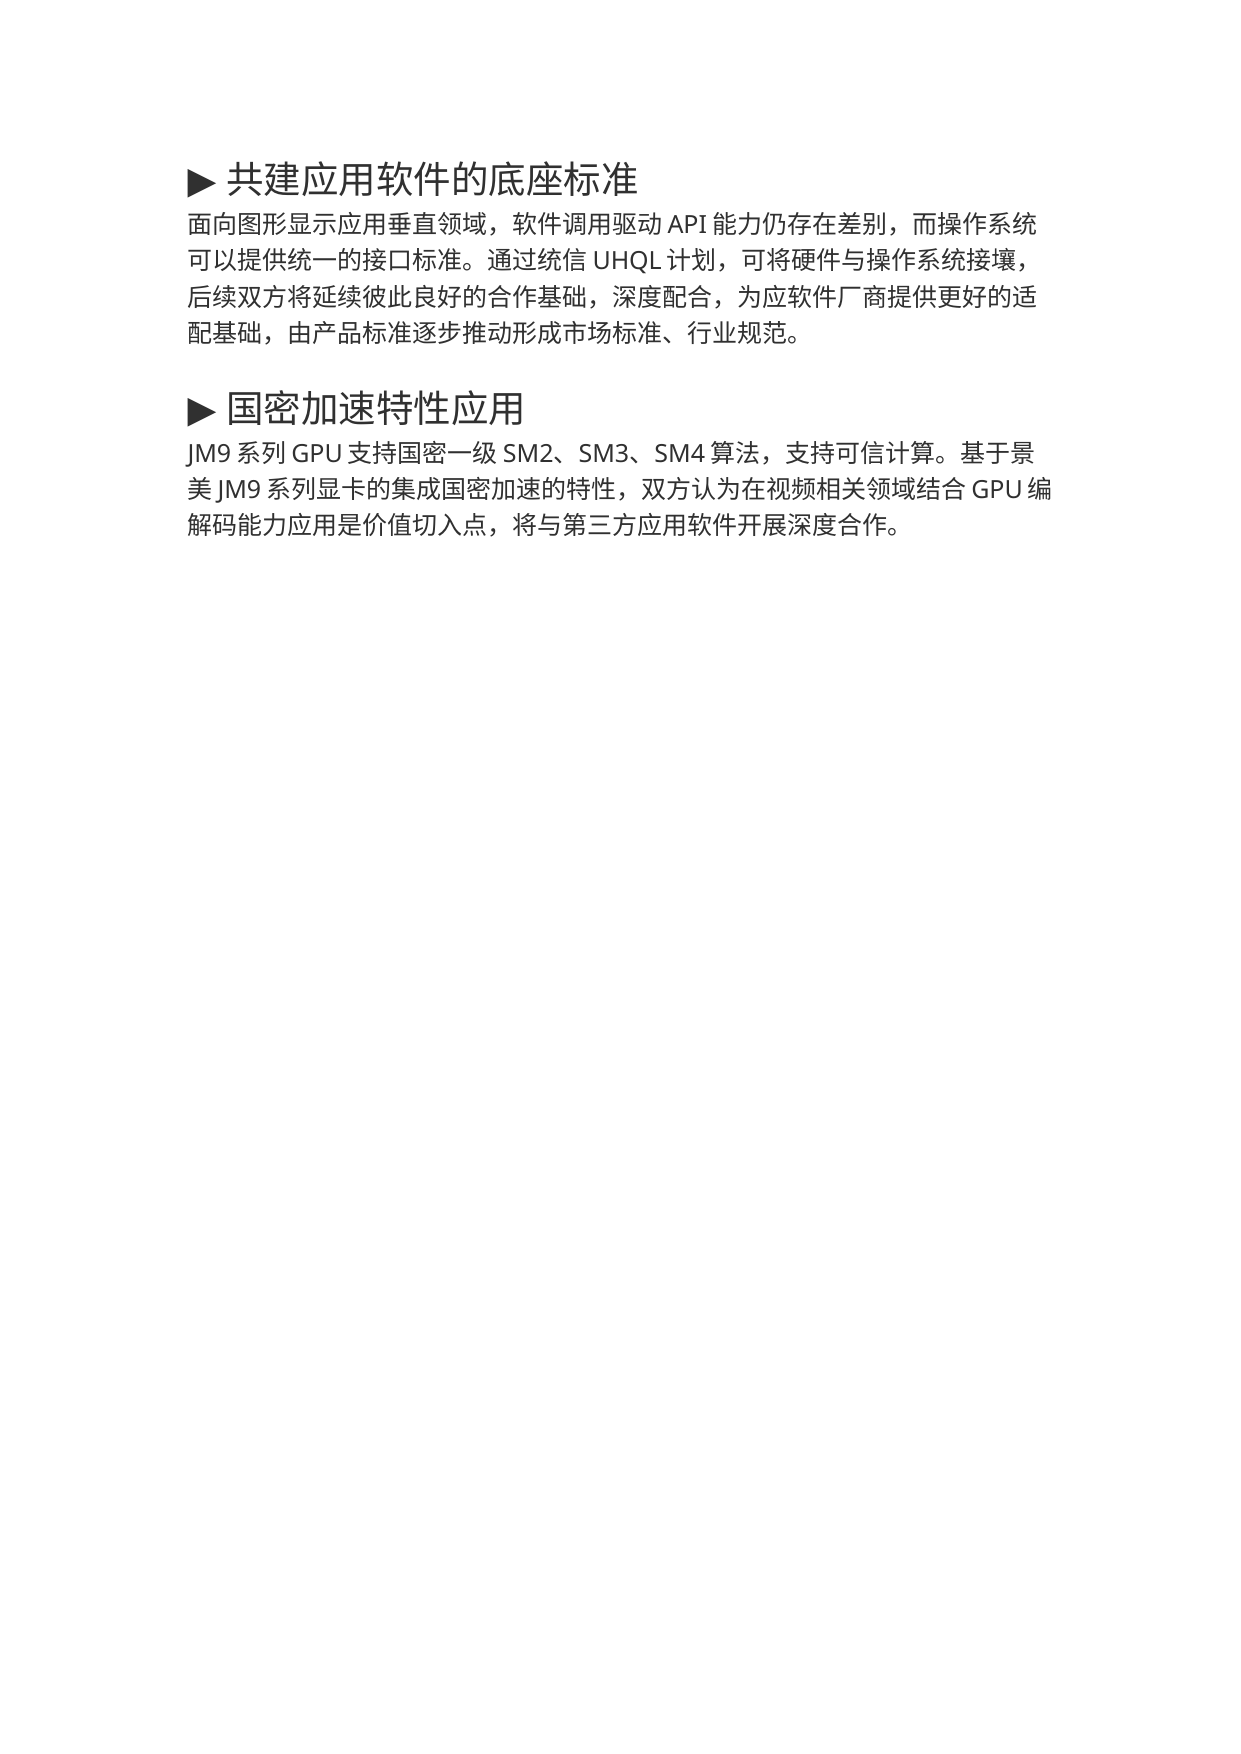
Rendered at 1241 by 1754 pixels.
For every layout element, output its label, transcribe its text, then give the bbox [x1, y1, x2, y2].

text ▶ 国密加速特性应用 [187, 379, 1053, 433]
text ▶ 共建应用软件的底座标准 [187, 150, 1053, 204]
text 面向图形显示应用垂直领域，软件调用驱动API能力仍存在差别，而操作系统可以提供统一的接口标准。通过统信UHQL计划，可将硬件与操作系统接壤，后续双方将延续彼此良好的合作基础，深度配合，为应软件厂商提供更好的适配基础，由产品标准逐步推动形成市场标准、行业规范。 [187, 204, 1053, 349]
text JM9系列GPU支持国密一级SM2、SM3、SM4算法，支持可信计算。基于景美JM9系列显卡的集成国密加速的特性，双方认为在视频相关领域结合GPU编解码能力应用是价值切入点，将与第三方应用软件开展深度合作。 [187, 433, 1053, 542]
